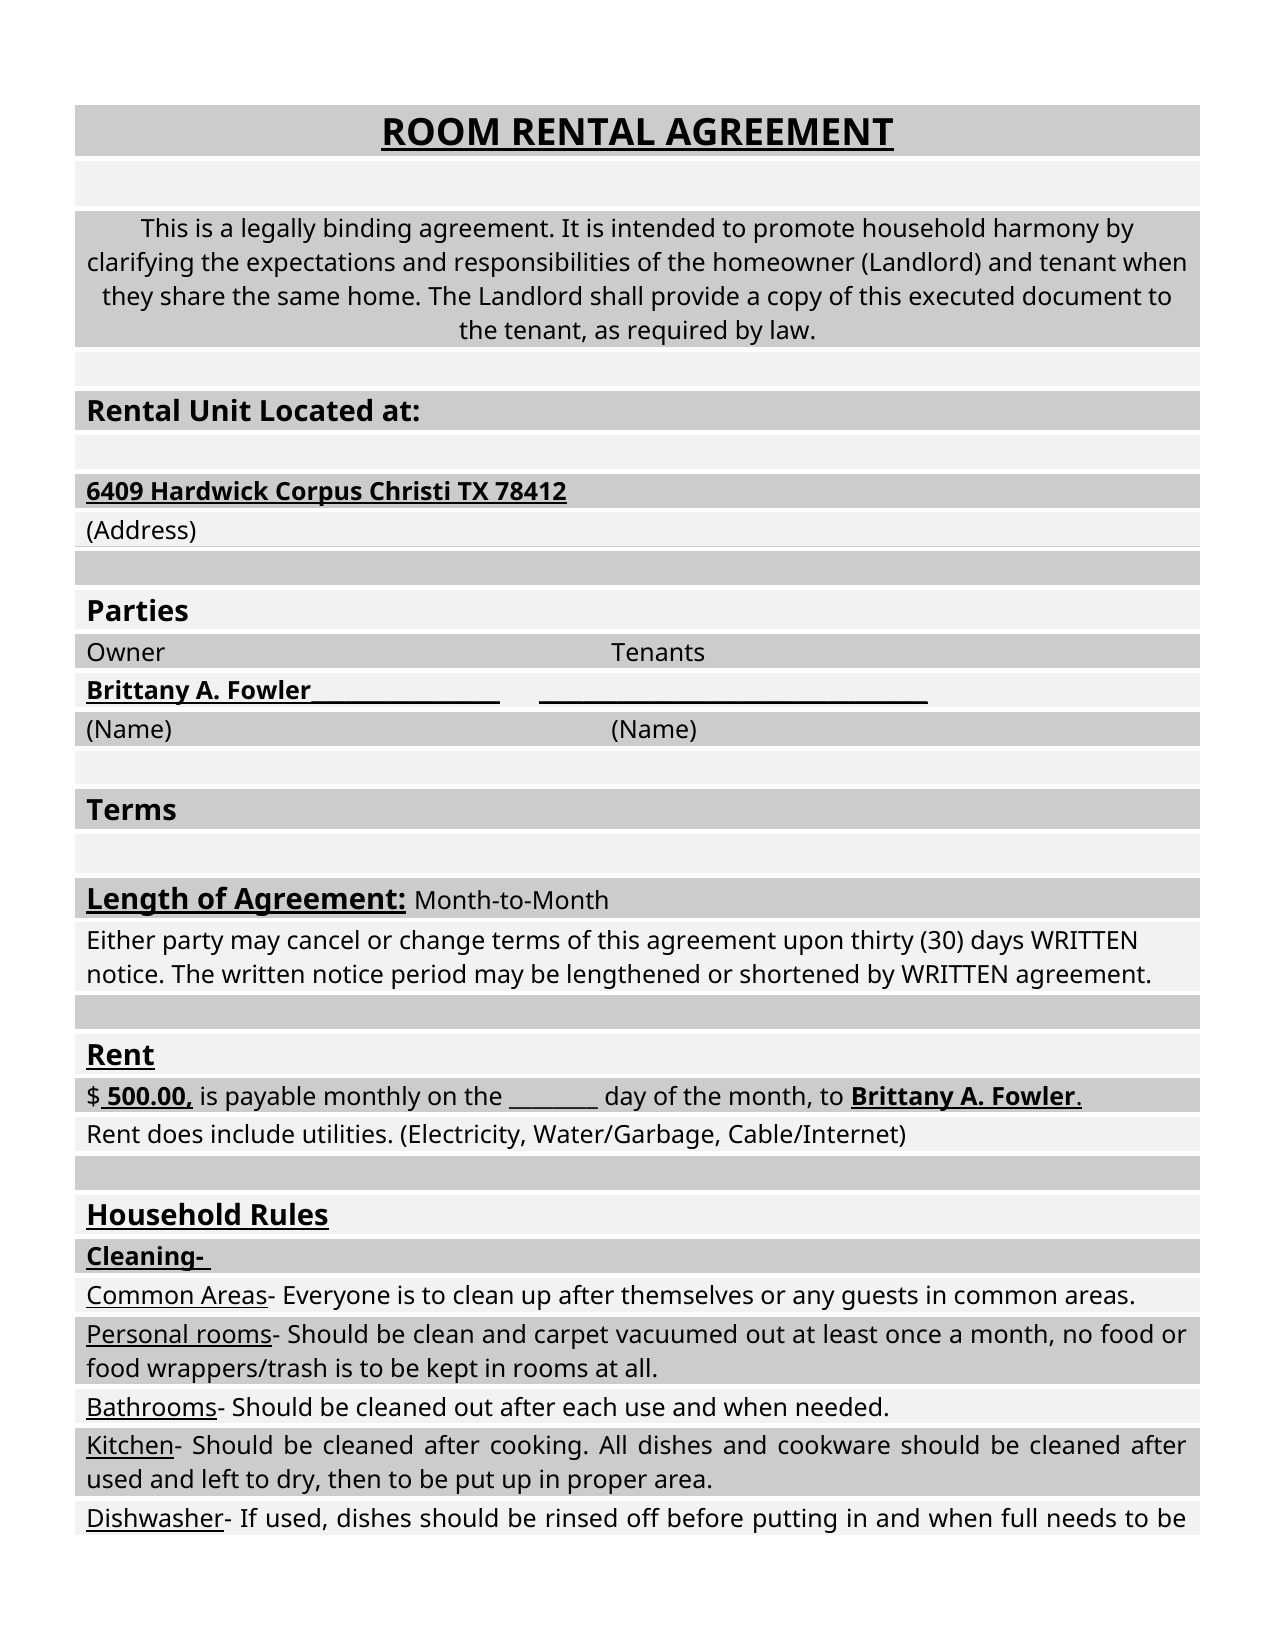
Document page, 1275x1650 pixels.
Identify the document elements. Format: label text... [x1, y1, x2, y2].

table_cell [75, 352, 1200, 386]
table_cell Terms [75, 789, 1200, 829]
table_cell (Name) (Name) [75, 712, 1200, 746]
table_cell [75, 995, 1200, 1029]
table_cell Bathrooms- Should be cleaned out after each use and when needed. [75, 1389, 1200, 1423]
table_cell $ 500.00, is payable monthly on the ________ day of the month, to Brittany A. Fowler. [75, 1078, 1200, 1112]
table_cell Cleaning- [75, 1239, 1200, 1273]
table_cell Rent does include utilities. (Electricity, Water/Garbage, Cable/Internet) [75, 1117, 1200, 1151]
table_cell Household Rules [75, 1195, 1200, 1234]
table_cell Owner Tenants [75, 634, 1200, 668]
table_cell [75, 435, 1200, 469]
table_cell Parties [75, 590, 1200, 629]
table_cell This is a legally binding agreement. It is intended to promote household harmony by clarifying the expectations and responsibilities of the homeowner (Landlord) and tenant when they share the same home. The Landlord shall provide a copy of this executed document to the tenant, as required by law. [75, 211, 1200, 347]
table_cell [75, 1156, 1200, 1190]
table_cell Either party may cancel or change terms of this agreement upon thirty (30) days WRITTEN notice. The written notice period may be lengthened or shortened by WRITTEN agreement. [75, 922, 1200, 991]
table_cell Kitchen- Should be cleaned after cooking. All dishes and cookware should be cleaned after used and left to dry, then to be put up in proper area. [75, 1428, 1200, 1496]
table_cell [75, 1501, 1200, 1535]
table_cell Length of Agreement: Month-to-Month [75, 878, 1200, 918]
table_cell [75, 751, 1200, 784]
table_cell (Address) [75, 512, 1200, 546]
table_cell Brittany A. Fowler_________________ ___________________________________ [75, 673, 1200, 707]
table_cell [75, 834, 1200, 873]
table_cell [75, 161, 1200, 206]
table_cell Personal rooms- Should be clean and carpet vacuumed out at least once a month, no food or food wrappers/trash is to be kept in rooms at all. [75, 1317, 1200, 1384]
table_cell Common Areas- Everyone is to clean up after themselves or any guests in common areas. [75, 1278, 1200, 1312]
table_cell 6409 Hardwick Corpus Christi TX 78412 [75, 474, 1200, 508]
table_cell [75, 551, 1200, 585]
table_header ROOM RENTAL AGREEMENT [75, 105, 1200, 156]
table_cell Rent [75, 1034, 1200, 1074]
table_cell Rental Unit Located at: [75, 391, 1200, 430]
